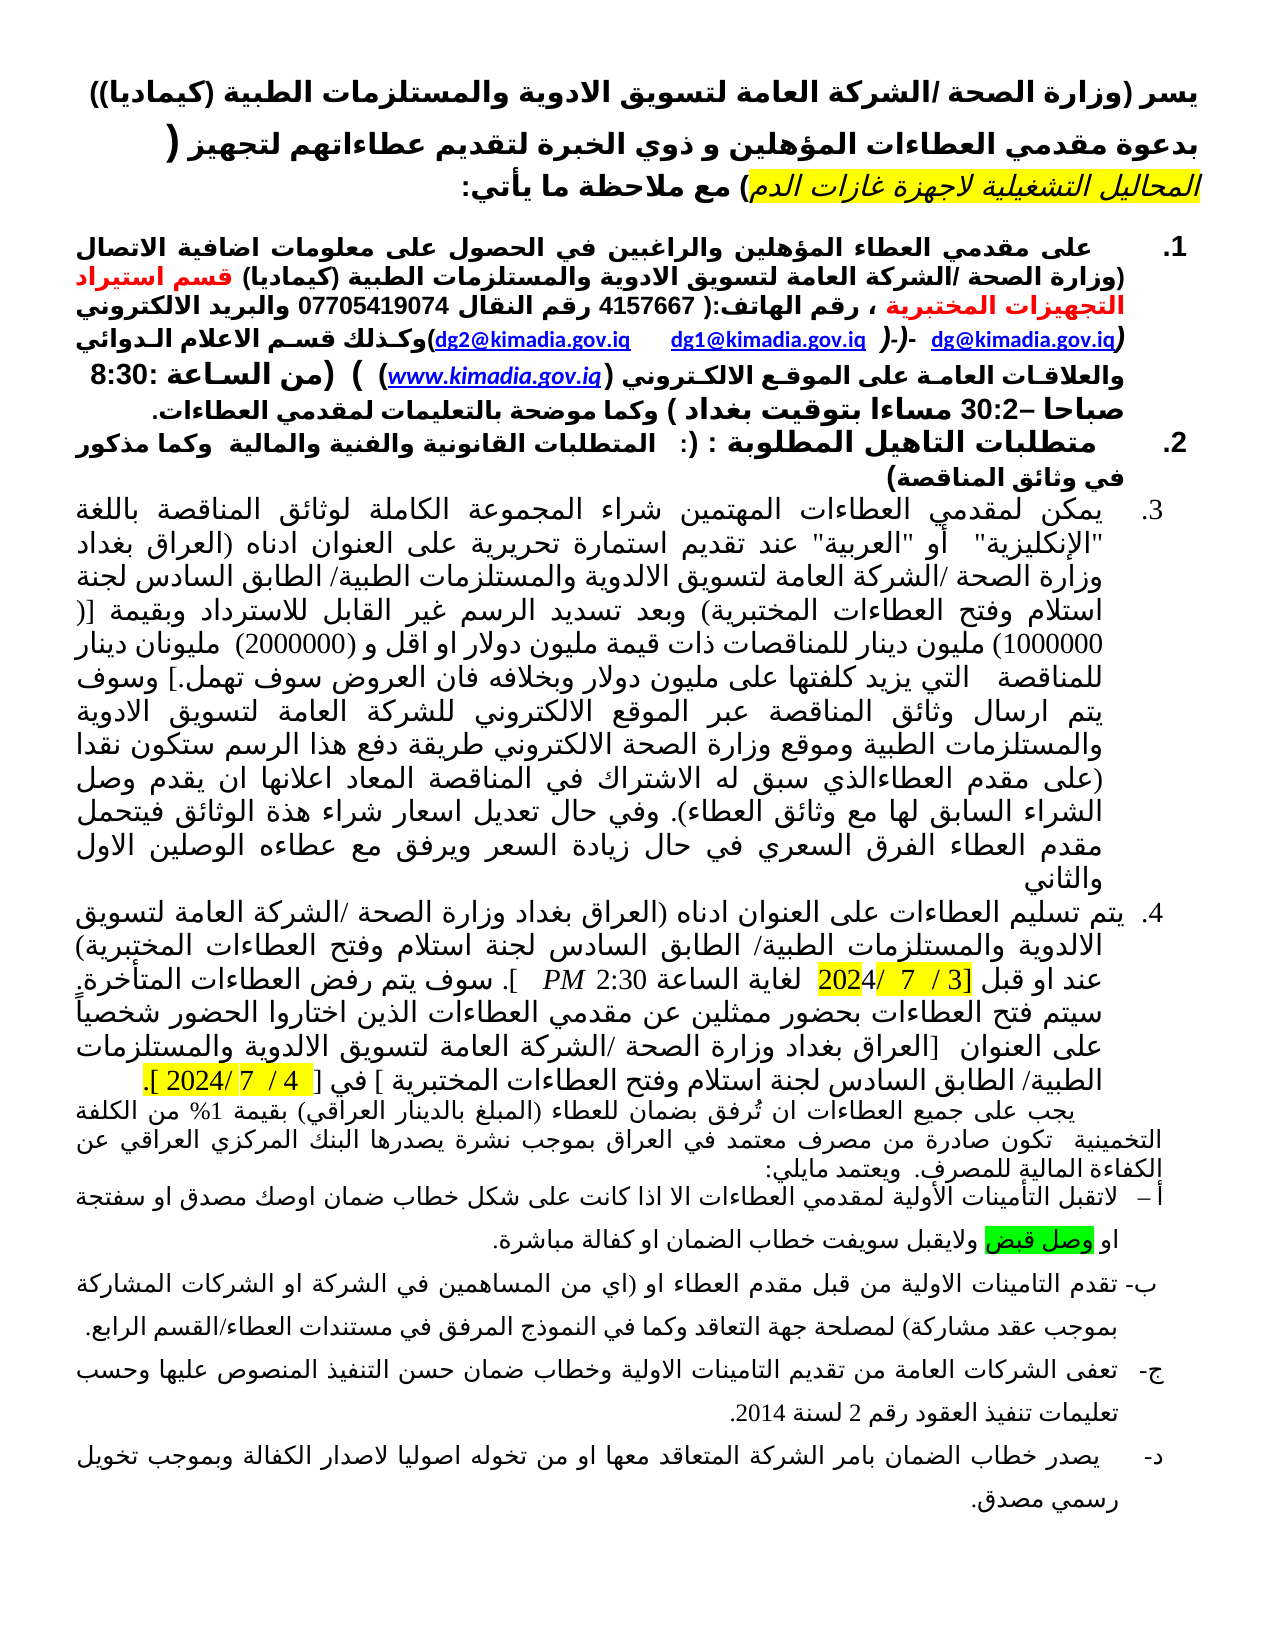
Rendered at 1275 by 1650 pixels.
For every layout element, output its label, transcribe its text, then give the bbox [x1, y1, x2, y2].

text أ – لاتقبل التأمينات الأولية لمقدمي العطاءات الا اذا كانت على شكل خطاب ضمان اوصك مصدق او سفتجة او وصل قبض ولايقبل سويفت خطاب الضمان او كفالة مباشرة. [75, 1182, 1163, 1254]
list يجب على جميع العطاءات ان تُرفق بضمان للعطاء (المبلغ بالدينار العراقي) بقيمة 1% من الكلفة التخمينية تكون صادرة من مصرف معتمد في العراق بموجب نشرة يصدرها البنك المركزي العراقي عن الكفاءة المالية للمصرف. ويعتمد مايلي: [75, 1096, 1163, 1182]
list يتم تسليم العطاءات على العنوان ادناه (العراق بغداد وزارة الصحة /الشركة العامة لتسويق الالدوية والمستلزمات الطبية/ الطابق السادس لجنة استلام وفتح العطاءات المختبرية) عند او قبل [3 / 7 /2024 لغاية الساعة 2:30 PM ]. سوف يتم رفض العطاءات المتأخرة. سيتم فتح العطاءات بحضور ممثلين عن مقدمي العطاءات الذين اختاروا الحضور شخصياً على العنوان [العراق بغداد وزارة الصحة /الشركة العامة لتسويق الالدوية والمستلزمات الطبية/ الطابق السادس لجنة استلام وفتح العطاءات المختبرية ] في [ 4 / 7 /2024 ]. [75, 895, 1141, 1096]
text د- يصدر خطاب الضمان بامر الشركة المتعاقد معها او من تخوله اصوليا لاصدار الكفالة وبموجب تخويل رسمي مصدق. [75, 1441, 1163, 1513]
list يمكن لمقدمي العطاءات المهتمين شراء المجموعة الكاملة لوثائق المناقصة باللغة "الإنكليزية" أو "العربية" عند تقديم استمارة تحريرية على العنوان ادناه (العراق بغداد وزارة الصحة /الشركة العامة لتسويق الالدوية والمستلزمات الطبية/ الطابق السادس لجنة استلام وفتح العطاءات المختبرية) وبعد تسديد الرسم غير القابل للاسترداد وبقيمة [(1000000) مليون دينار للمناقصات ذات قيمة مليون دولار او اقل و (2000000) مليونان دينار للمناقصة التي يزيد كلفتها على مليون دولار وبخلافه فان العروض سوف تهمل.] وسوف يتم ارسال وثائق المناقصة عبر الموقع الالكتروني للشركة العامة لتسويق الادوية والمستلزمات الطبية وموقع وزارة الصحة الالكتروني طريقة دفع هذا الرسم ستكون نقدا (على مقدم العطاءالذي سبق له الاشتراك في المناقصة المعاد اعلانها ان يقدم وصل الشراء السابق لها مع وثائق العطاء). وفي حال تعديل اسعار شراء هذة الوثائق فيتحمل مقدم العطاء الفرق السعري في حال زيادة السعر ويرفق مع عطاءه الوصلين الاول والثاني [75, 492, 1141, 895]
text ج- تعفى الشركات العامة من تقديم التامينات الاولية وخطاب ضمان حسن التنفيذ المنصوص عليها وحسب تعليمات تنفيذ العقود رقم 2 لسنة 2014. [75, 1355, 1163, 1427]
list متطلبات التاهيل المطلوبة : (: المتطلبات القانونية والفنية والمالية وكما مذكور في وثائق المناقصة) [75, 425, 1162, 492]
list على مقدمي العطاء المؤهلين والراغبين في الحصول على معلومات اضافية الاتصال (وزارة الصحة /الشركة العامة لتسويق الادوية والمستلزمات الطبية (كيماديا) قسم استيراد التجهيزات المختبرية ، رقم الهاتف:( 4157667 رقم النقال 07705419074 والبريد الالكتروني (dg@kimadia.gov.iq -(-( dg2@kimadia.gov.iq dg1@kimadia.gov.iq)وكذلك قسم الاعلام الدوائي والعلاقات العامة على الموقع الالكتروني (www.kimadia.gov.iq) ) (من الساعة :8:30 صباحا –30:2 مساءا بتوقيت بغداد ) وكما موضحة بالتعليمات لمقدمي العطاءات. [75, 229, 1162, 425]
text يسر (وزارة الصحة /الشركة العامة لتسويق الادوية والمستلزمات الطبية (كيماديا)) بدعوة مقدمي العطاءات المؤهلين و ذوي الخبرة لتقديم عطاءاتهم لتجهيز ( المحاليل التشغيلية لاجهزة غازات الدم) مع ملاحظة ما يأتي: [75, 75, 1200, 203]
text ب- تقدم التامينات الاولية من قبل مقدم العطاء او (اي من المساهمين في الشركة او الشركات المشاركة بموجب عقد مشاركة) لمصلحة جهة التعاقد وكما في النموذج المرفق في مستندات العطاء/القسم الرابع. [75, 1269, 1163, 1341]
